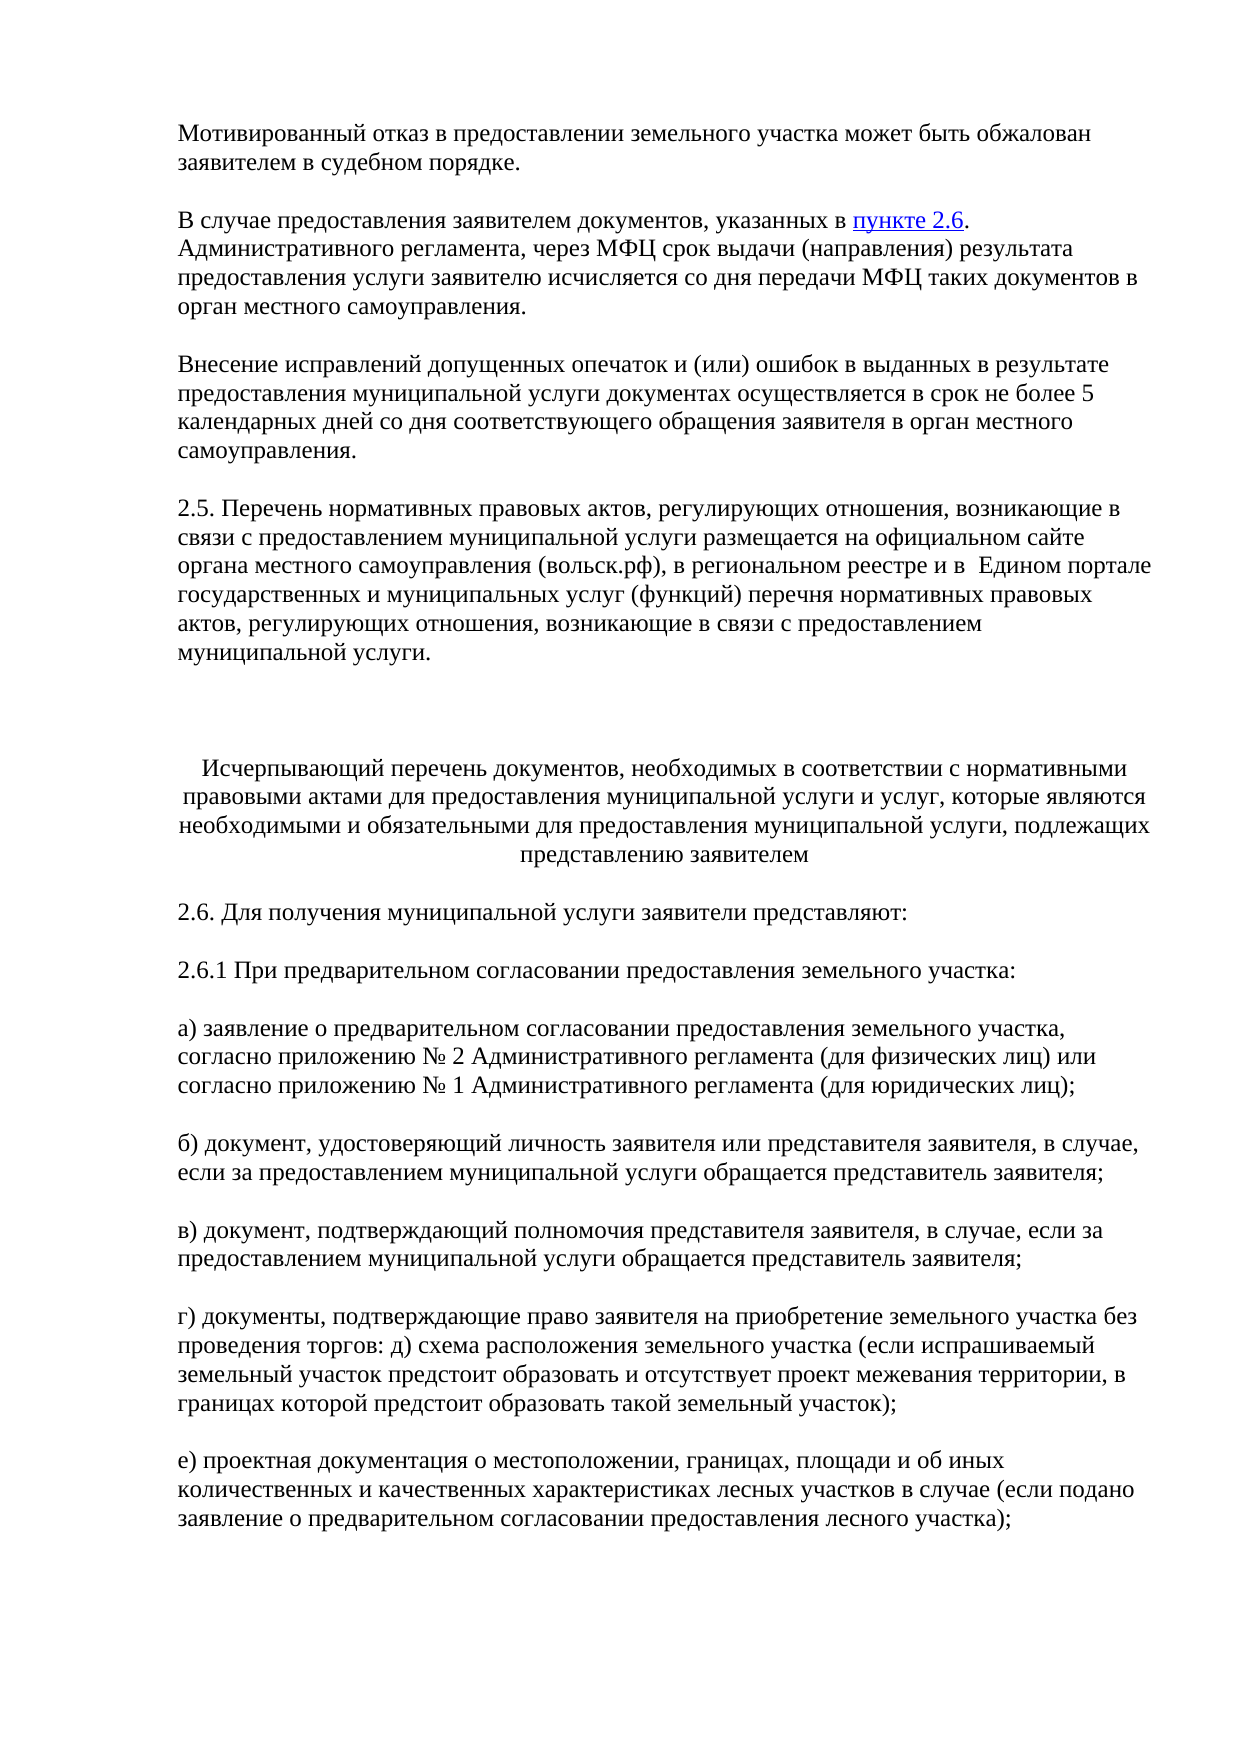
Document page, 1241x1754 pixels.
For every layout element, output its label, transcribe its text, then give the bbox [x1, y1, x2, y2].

text Исчерпывающий перечень документов, необходимых в соответствии с нормативными правовыми актами для предоставления муниципальной услуги и услуг, которые являются необходимыми и обязательными для предоставления муниципальной услуги, подлежащих представлению заявителем [177, 753, 1152, 868]
text 2.6.1 При предварительном согласовании предоставления земельного участка: [177, 955, 1152, 983]
text В случае предоставления заявителем документов, указанных в пункте 2.6. Административного регламента, через МФЦ срок выдачи (направления) результата предоставления услуги заявителю исчисляется со дня передачи МФЦ таких документов в орган местного самоуправления. [177, 205, 1152, 320]
text 2.6. Для получения муниципальной услуги заявители представляют: [177, 897, 1152, 926]
text 2.5. Перечень нормативных правовых актов, регулирующих отношения, возникающие в связи с предоставлением муниципальной услуги размещается на официальном сайте органа местного самоуправления (вольск.рф), в региональном реестре и в Едином портале государственных и муниципальных услуг (функций) перечня нормативных правовых актов, регулирующих отношения, возникающие в связи с предоставлением муниципальной услуги. [177, 493, 1152, 666]
text а) заявление о предварительном согласовании предоставления земельного участка, согласно приложению № 2 Административного регламента (для физических лиц) или согласно приложению № 1 Административного регламента (для юридических лиц); [177, 1013, 1152, 1099]
text Мотивированный отказ в предоставлении земельного участка может быть обжалован заявителем в судебном порядке. [177, 118, 1152, 176]
text е) проектная документация о местоположении, границах, площади и об иных количественных и качественных характеристиках лесных участков в случае (если подано заявление о предварительном согласовании предоставления лесного участка); [177, 1446, 1152, 1532]
text г) документы, подтверждающие право заявителя на приобретение земельного участка без проведения торгов: д) схема расположения земельного участка (если испрашиваемый земельный участок предстоит образовать и отсутствует проект межевания территории, в границах которой предстоит образовать такой земельный участок); [177, 1301, 1152, 1416]
text б) документ, удостоверяющий личность заявителя или представителя заявителя, в случае, если за предоставлением муниципальной услуги обращается представитель заявителя; [177, 1128, 1152, 1186]
text в) документ, подтверждающий полномочия представителя заявителя, в случае, если за предоставлением муниципальной услуги обращается представитель заявителя; [177, 1215, 1152, 1272]
text Внесение исправлений допущенных опечаток и (или) ошибок в выданных в результате предоставления муниципальной услуги документах осуществляется в срок не более 5 календарных дней со дня соответствующего обращения заявителя в орган местного самоуправления. [177, 349, 1152, 464]
